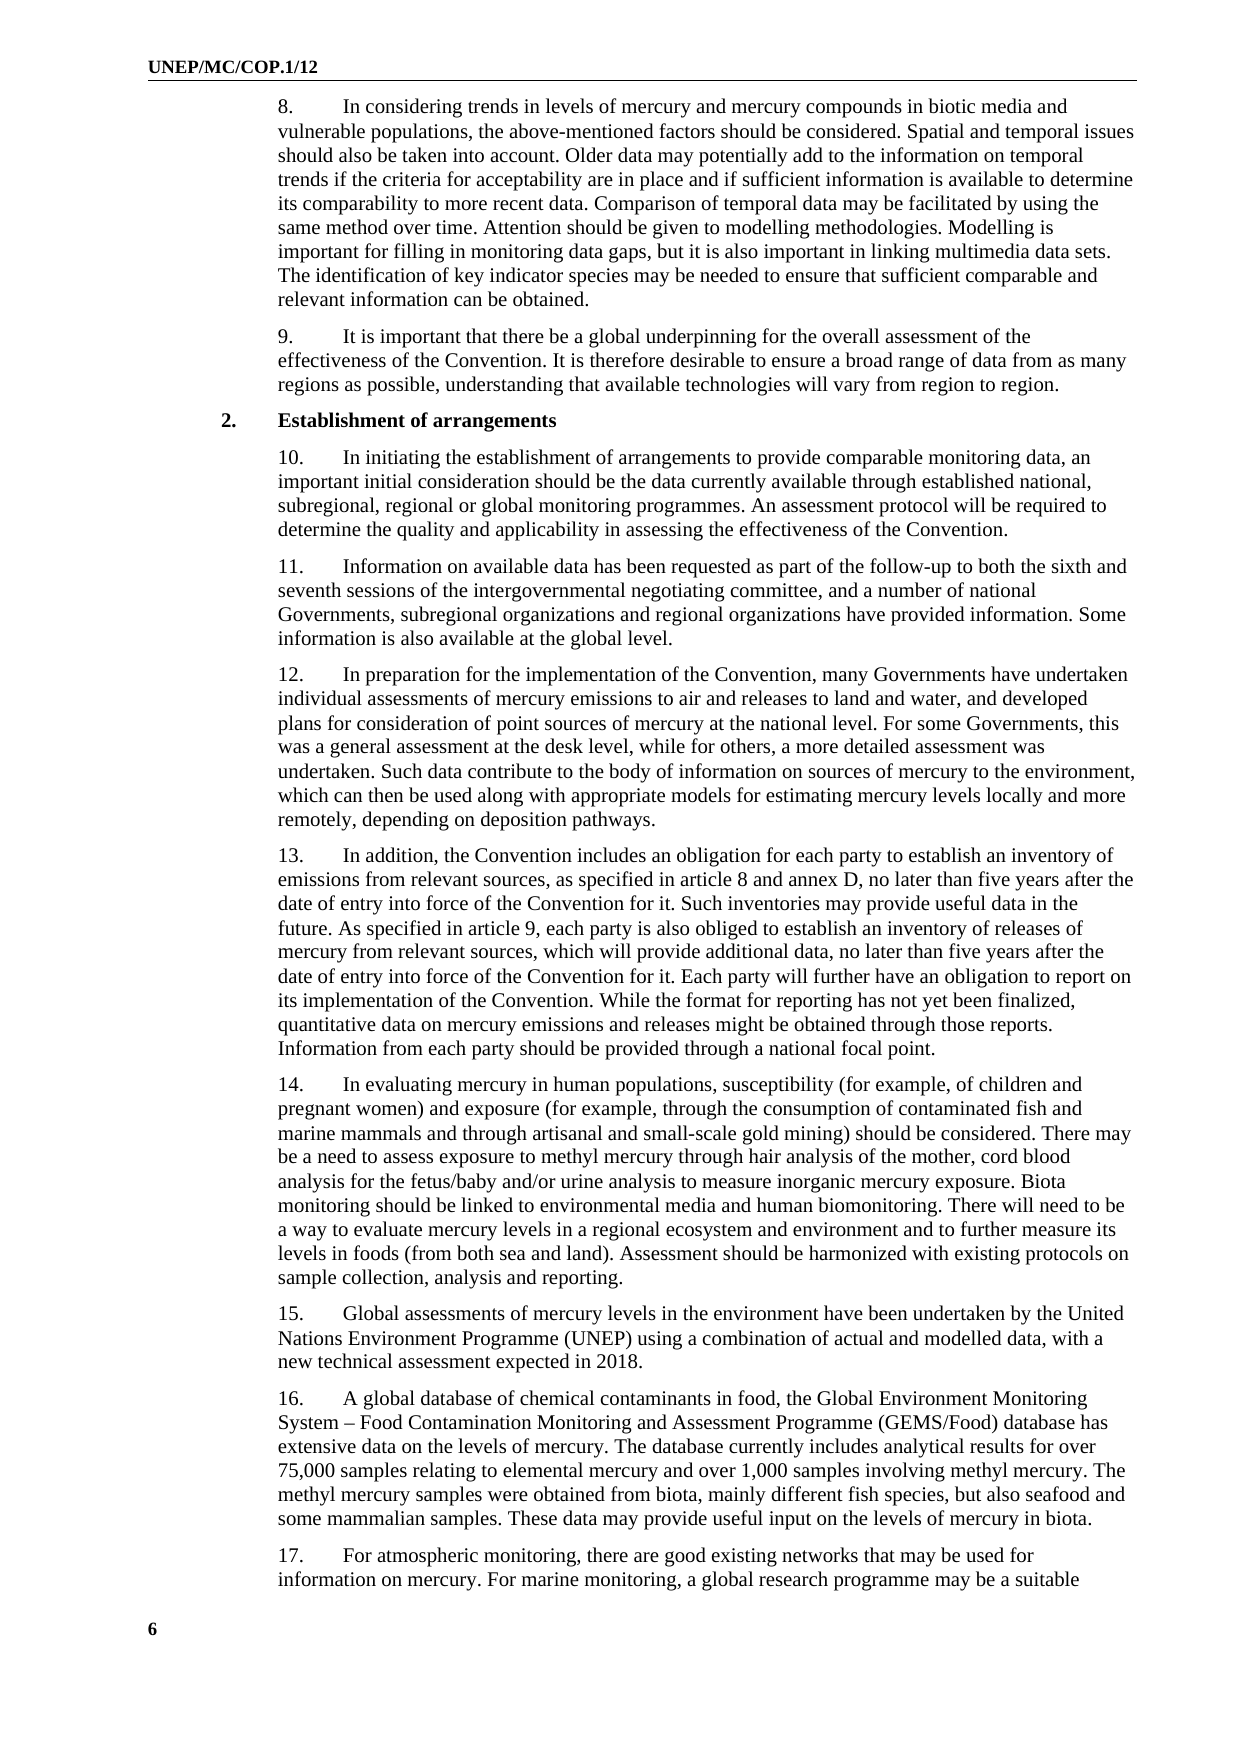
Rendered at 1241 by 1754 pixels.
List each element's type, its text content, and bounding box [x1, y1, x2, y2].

list In preparation for the implementation of the Convention, many Governments have undertaken individual assessments of mercury emissions to air and releases to land and water, and developed plans for consideration of point sources of mercury at the national level. For some Governments, this was a general assessment at the desk level, while for others, a more detailed assessment was undertaken. Such data contribute to the body of information on sources of mercury to the environment, which can then be used along with appropriate models for estimating mercury levels locally and more remotely, depending on deposition pathways. [278, 662, 1137, 831]
list In initiating the establishment of arrangements to provide comparable monitoring data, an important initial consideration should be the data currently available through established national, subregional, regional or global monitoring programmes. An assessment protocol will be required to determine the quality and applicability in assessing the effectiveness of the Convention. [278, 445, 1137, 541]
list In evaluating mercury in human populations, susceptibility (for example, of children and pregnant women) and exposure (for example, through the consumption of contaminated fish and marine mammals and through artisanal and small-scale gold mining) should be considered. There may be a need to assess exposure to methyl mercury through hair analysis of the mother, cord blood analysis for the fetus/baby and/or urine analysis to measure inorganic mercury exposure. Biota monitoring should be linked to environmental media and human biomonitoring. There will need to be a way to evaluate mercury levels in a regional ecosystem and environment and to further measure its levels in foods (from both sea and land). Assessment should be harmonized with existing protocols on sample collection, analysis and reporting. [278, 1072, 1137, 1289]
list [278, 1543, 1137, 1591]
list It is important that there be a global underpinning for the overall assessment of the effectiveness of the Convention. It is therefore desirable to ensure a broad range of data from as many regions as possible, understanding that available technologies will vary from region to region. [278, 323, 1137, 396]
list In addition, the Convention includes an obligation for each party to establish an inventory of emissions from relevant sources, as specified in article 8 and annex D, no later than five years after the date of entry into force of the Convention for it. Such inventories may provide useful data in the future. As specified in article 9, each party is also obliged to establish an inventory of releases of mercury from relevant sources, which will provide additional data, no later than five years after the date of entry into force of the Convention for it. Each party will further have an obligation to report on its implementation of the Convention. While the format for reporting has not yet been finalized, quantitative data on mercury emissions and releases might be obtained through those reports. Information from each party should be provided through a national focal point. [278, 843, 1137, 1060]
list In considering trends in levels of mercury and mercury compounds in biotic media and vulnerable populations, the above-mentioned factors should be considered. Spatial and temporal issues should also be taken into account. Older data may potentially add to the information on temporal trends if the criteria for acceptability are in place and if sufficient information is available to determine its comparability to more recent data. Comparison of temporal data may be facilitated by using the same method over time. Attention should be given to modelling methodologies. Modelling is important for filling in monitoring data gaps, but it is also important in linking multimedia data sets. The identification of key indicator species may be needed to ensure that sufficient comparable and relevant information can be obtained. [278, 94, 1137, 311]
text 2. Establishment of arrangements [148, 408, 1107, 432]
list A global database of chemical contaminants in food, the Global Environment Monitoring System – Food Contamination Monitoring and Assessment Programme (GEMS/Food) database has extensive data on the levels of mercury. The database currently includes analytical results for over 75,000 samples relating to elemental mercury and over 1,000 samples involving methyl mercury. The methyl mercury samples were obtained from biota, mainly different fish species, but also seafood and some mammalian samples. These data may provide useful input on the levels of mercury in biota. [278, 1386, 1137, 1530]
list Information on available data has been requested as part of the follow-up to both the sixth and seventh sessions of the intergovernmental negotiating committee, and a number of national Governments, subregional organizations and regional organizations have provided information. Some information is also available at the global level. [278, 553, 1137, 650]
list Global assessments of mercury levels in the environment have been undertaken by the United Nations Environment Programme (UNEP) using a combination of actual and modelled data, with a new technical assessment expected in 2018. [278, 1301, 1137, 1373]
